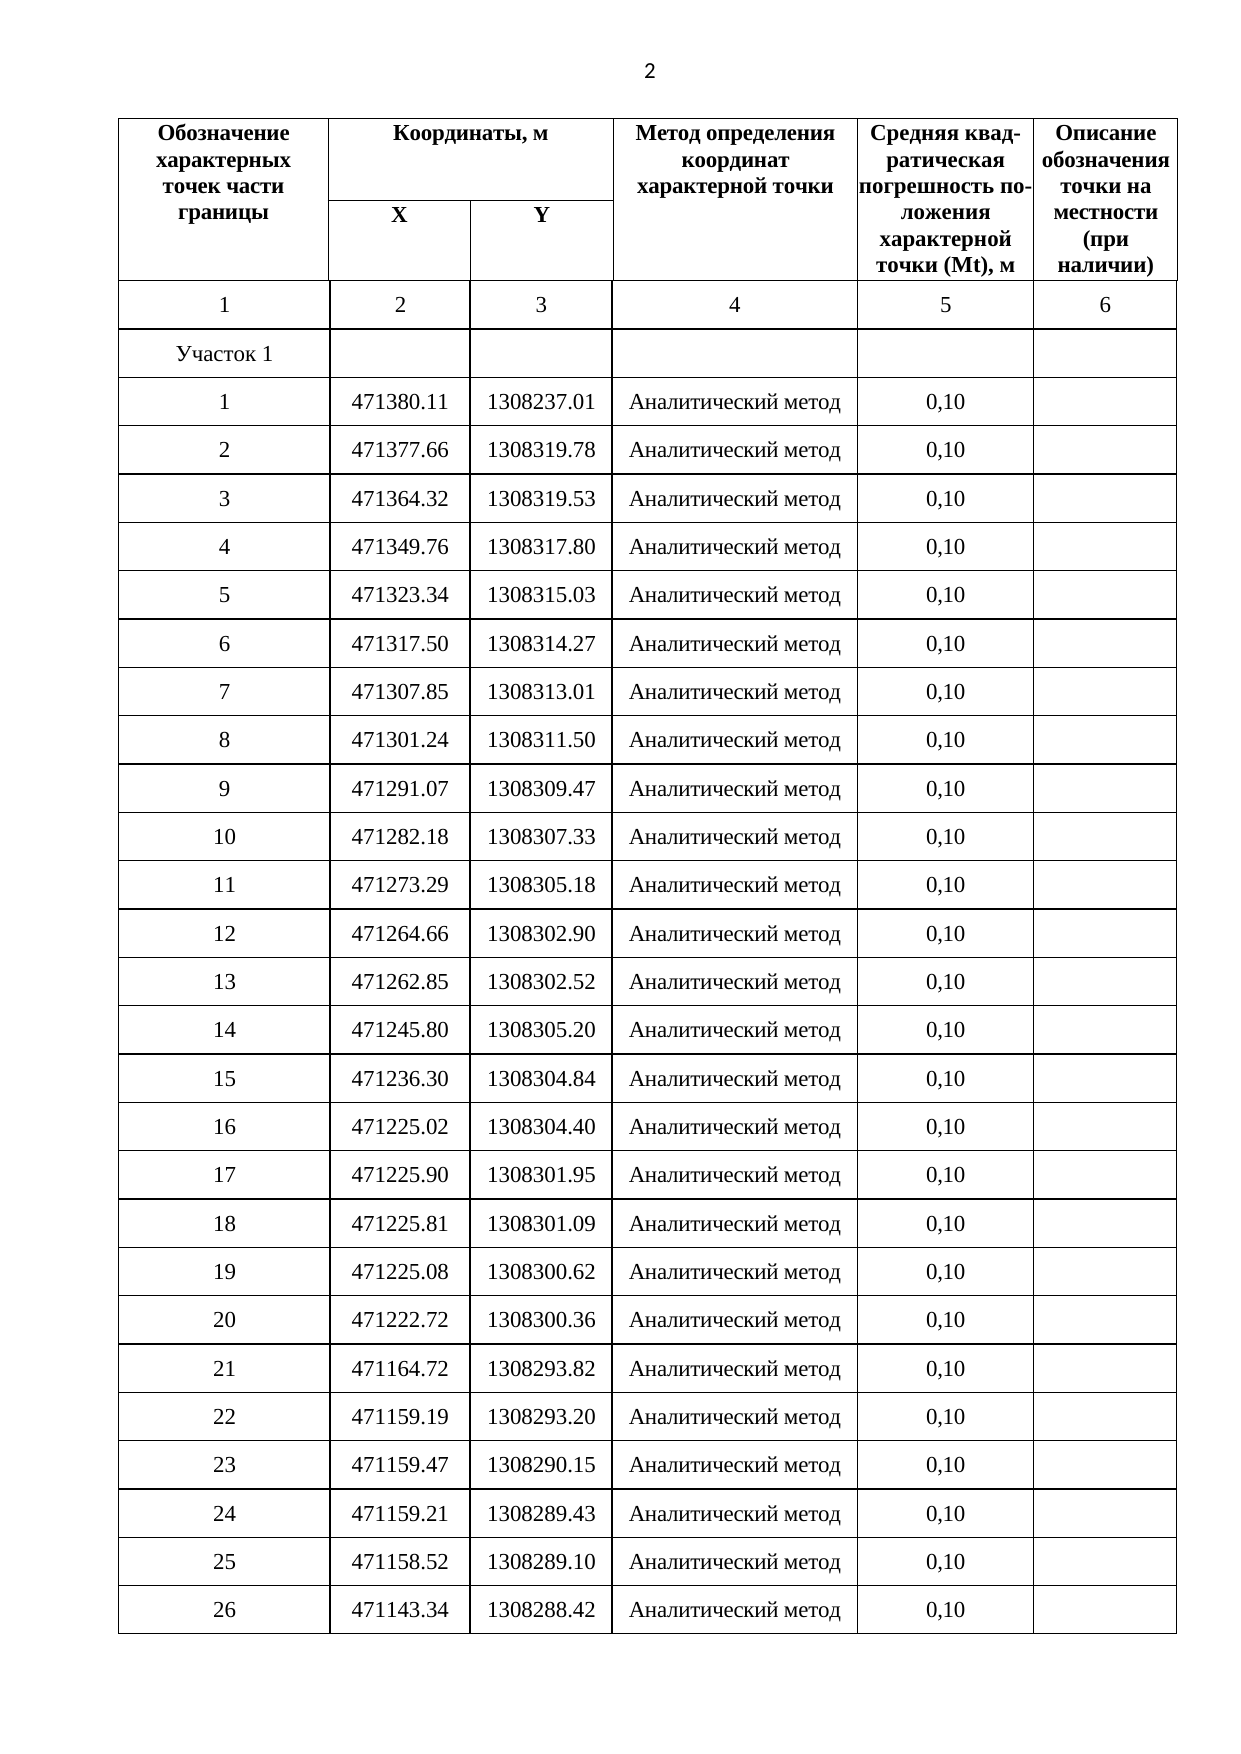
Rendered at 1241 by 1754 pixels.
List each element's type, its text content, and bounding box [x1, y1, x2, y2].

table_cell 1308319.78 [471, 426, 611, 473]
table_cell 0,10 [858, 861, 1033, 908]
table_cell 20 [119, 1296, 329, 1343]
table_cell [1034, 378, 1176, 425]
table_cell 1308309.47 [471, 765, 611, 811]
table_cell 471236.30 [331, 1055, 469, 1101]
table_cell 0,10 [858, 765, 1033, 811]
table_cell 471225.02 [331, 1103, 469, 1150]
table_cell 11 [119, 861, 329, 908]
table_cell [858, 330, 1033, 376]
table_cell Аналитический метод [613, 716, 857, 763]
table_cell 471225.81 [331, 1200, 469, 1246]
table_cell 0,10 [858, 668, 1033, 715]
table_cell [1034, 1200, 1176, 1246]
table_cell 0,10 [858, 958, 1033, 1005]
table_cell 471225.08 [331, 1248, 469, 1295]
table_cell 1308237.01 [471, 378, 611, 425]
table_cell 471159.19 [331, 1393, 469, 1440]
table_cell 1308302.52 [471, 958, 611, 1005]
table_cell 471159.21 [331, 1490, 469, 1536]
table_cell [1034, 1441, 1176, 1488]
table_cell [1034, 1006, 1176, 1053]
table_cell 21 [119, 1345, 329, 1391]
table_cell [1034, 1538, 1176, 1585]
table_cell [1034, 910, 1176, 956]
table_cell 6 [1034, 281, 1176, 328]
table_cell 1 [119, 378, 329, 425]
table_cell [1034, 1490, 1176, 1536]
table_cell 1308300.62 [471, 1248, 611, 1295]
table_cell [1034, 861, 1176, 908]
table_cell 0,10 [858, 426, 1033, 473]
table_cell 22 [119, 1393, 329, 1440]
table_cell 13 [119, 958, 329, 1005]
table_cell 471291.07 [331, 765, 469, 811]
table_cell [1034, 523, 1176, 570]
table_cell 0,10 [858, 1200, 1033, 1246]
table_cell 471262.85 [331, 958, 469, 1005]
table_cell 3 [471, 281, 611, 328]
table_cell Аналитический метод [613, 1248, 857, 1295]
table_cell 471225.90 [331, 1151, 469, 1198]
table_cell [1034, 571, 1176, 618]
table_cell 471143.34 [331, 1586, 469, 1633]
table_cell 471264.66 [331, 910, 469, 956]
table_cell Метод определения координат характерной точки [614, 119, 857, 280]
table_cell Аналитический метод [613, 1006, 857, 1053]
table_cell 6 [119, 620, 329, 666]
table_cell [1034, 620, 1176, 666]
table_cell Аналитический метод [613, 523, 857, 570]
table_cell 471158.52 [331, 1538, 469, 1585]
table_cell 1308307.33 [471, 813, 611, 860]
table_cell Аналитический метод [613, 475, 857, 521]
table_cell 5 [119, 571, 329, 618]
table_cell 1308293.20 [471, 1393, 611, 1440]
table_cell 4 [613, 281, 857, 328]
table_cell Аналитический метод [613, 861, 857, 908]
table_cell 17 [119, 1151, 329, 1198]
table_cell [1034, 958, 1176, 1005]
table_cell 1 [119, 281, 329, 328]
table_cell 471245.80 [331, 1006, 469, 1053]
table_cell 471282.18 [331, 813, 469, 860]
table_cell 15 [119, 1055, 329, 1101]
table_cell Аналитический метод [613, 1490, 857, 1536]
table_cell Аналитический метод [613, 426, 857, 473]
table_cell 0,10 [858, 1103, 1033, 1150]
table_cell 1308305.20 [471, 1006, 611, 1053]
table_cell 1308290.15 [471, 1441, 611, 1488]
table_cell 471323.34 [331, 571, 469, 618]
table_cell Координаты, м [329, 119, 613, 200]
table_cell [1034, 426, 1176, 473]
table_cell 19 [119, 1248, 329, 1295]
table_cell 0,10 [858, 1490, 1033, 1536]
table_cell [1034, 119, 1177, 280]
table_cell [1034, 475, 1176, 521]
table_cell 1308305.18 [471, 861, 611, 908]
table_cell [1034, 1586, 1176, 1633]
table_cell 24 [119, 1490, 329, 1536]
table_cell Обозначение характерных точек части границы [119, 119, 328, 280]
table_cell Участок 1 [119, 330, 329, 376]
table_cell 1308317.80 [471, 523, 611, 570]
table_cell [331, 330, 469, 376]
table_cell [471, 330, 611, 376]
table_cell [1034, 1296, 1176, 1343]
table_cell 3 [119, 475, 329, 521]
table_cell 8 [119, 716, 329, 763]
table_cell 471364.32 [331, 475, 469, 521]
table_cell 471273.29 [331, 861, 469, 908]
table_cell Аналитический метод [613, 1103, 857, 1150]
table_cell Аналитический метод [613, 1296, 857, 1343]
table_cell 9 [119, 765, 329, 811]
table_cell Аналитический метод [613, 1586, 857, 1633]
table_cell Аналитический метод [613, 620, 857, 666]
table_cell 471159.47 [331, 1441, 469, 1488]
table_cell [1034, 330, 1176, 376]
table_cell 471380.11 [331, 378, 469, 425]
table_cell 1308293.82 [471, 1345, 611, 1391]
table_cell 471377.66 [331, 426, 469, 473]
table_cell 14 [119, 1006, 329, 1053]
table_cell 0,10 [858, 1538, 1033, 1585]
table_cell Аналитический метод [613, 1393, 857, 1440]
table_cell 0,10 [858, 1055, 1033, 1101]
table_cell 471349.76 [331, 523, 469, 570]
table_cell 7 [119, 668, 329, 715]
table_cell 4 [119, 523, 329, 570]
table_cell 0,10 [858, 475, 1033, 521]
table_cell 26 [119, 1586, 329, 1633]
table_cell 0,10 [858, 571, 1033, 618]
table_cell 5 [858, 281, 1033, 328]
table_cell 0,10 [858, 1006, 1033, 1053]
table_cell Аналитический метод [613, 910, 857, 956]
table_cell 471301.24 [331, 716, 469, 763]
table_cell 471222.72 [331, 1296, 469, 1343]
table_cell Аналитический метод [613, 1055, 857, 1101]
table_cell Аналитический метод [613, 1200, 857, 1246]
table_cell 23 [119, 1441, 329, 1488]
table_cell 1308304.84 [471, 1055, 611, 1101]
table_cell 0,10 [858, 813, 1033, 860]
table_cell 1308300.36 [471, 1296, 611, 1343]
table_cell 1308311.50 [471, 716, 611, 763]
table_cell 25 [119, 1538, 329, 1585]
table_cell [1034, 813, 1176, 860]
table_cell [1034, 765, 1176, 811]
table_cell 0,10 [858, 1586, 1033, 1633]
table_cell 1308304.40 [471, 1103, 611, 1150]
table_cell Аналитический метод [613, 1345, 857, 1391]
table_cell [613, 330, 857, 376]
table_cell Аналитический метод [613, 1151, 857, 1198]
table_cell Аналитический метод [613, 958, 857, 1005]
table_cell 16 [119, 1103, 329, 1150]
table_cell 0,10 [858, 523, 1033, 570]
table_cell 0,10 [858, 1345, 1033, 1391]
table_cell Средняя квад-ратическая погрешность по-ложения характерной точки (Мt), м [858, 119, 1033, 280]
table_cell Аналитический метод [613, 1441, 857, 1488]
table_cell 18 [119, 1200, 329, 1246]
table_cell Аналитический метод [613, 571, 857, 618]
table_cell 471317.50 [331, 620, 469, 666]
table_cell [1034, 1055, 1176, 1101]
table_cell 0,10 [858, 1393, 1033, 1440]
table_cell [1034, 1151, 1176, 1198]
table_cell 0,10 [858, 716, 1033, 763]
table_cell Y [471, 201, 613, 280]
table_cell 1308301.09 [471, 1200, 611, 1246]
table_cell 10 [119, 813, 329, 860]
table_cell 471307.85 [331, 668, 469, 715]
table_cell 1308314.27 [471, 620, 611, 666]
table_cell 1308288.42 [471, 1586, 611, 1633]
table_cell 471164.72 [331, 1345, 469, 1391]
table_cell 1308315.03 [471, 571, 611, 618]
table_cell 0,10 [858, 378, 1033, 425]
table_cell Аналитический метод [613, 813, 857, 860]
table_cell Аналитический метод [613, 668, 857, 715]
table_cell 1308319.53 [471, 475, 611, 521]
table_cell 1308289.10 [471, 1538, 611, 1585]
table_cell 1308301.95 [471, 1151, 611, 1198]
table_cell [1034, 668, 1176, 715]
table_cell X [329, 201, 470, 280]
table_cell 12 [119, 910, 329, 956]
table_cell 2 [119, 426, 329, 473]
table_cell 0,10 [858, 910, 1033, 956]
table_cell 0,10 [858, 1296, 1033, 1343]
table_cell 1308289.43 [471, 1490, 611, 1536]
table_cell 0,10 [858, 1151, 1033, 1198]
table_cell Аналитический метод [613, 765, 857, 811]
table_cell [1034, 1345, 1176, 1391]
table_cell 0,10 [858, 1248, 1033, 1295]
table_cell 0,10 [858, 620, 1033, 666]
table_cell 1308302.90 [471, 910, 611, 956]
table_cell Аналитический метод [613, 378, 857, 425]
table_cell 2 [331, 281, 469, 328]
table_cell Аналитический метод [613, 1538, 857, 1585]
table_cell 0,10 [858, 1441, 1033, 1488]
table_cell [1034, 1103, 1176, 1150]
table_cell 1308313.01 [471, 668, 611, 715]
table_cell [1034, 716, 1176, 763]
table_cell [1034, 1393, 1176, 1440]
table_cell [1034, 1248, 1176, 1295]
